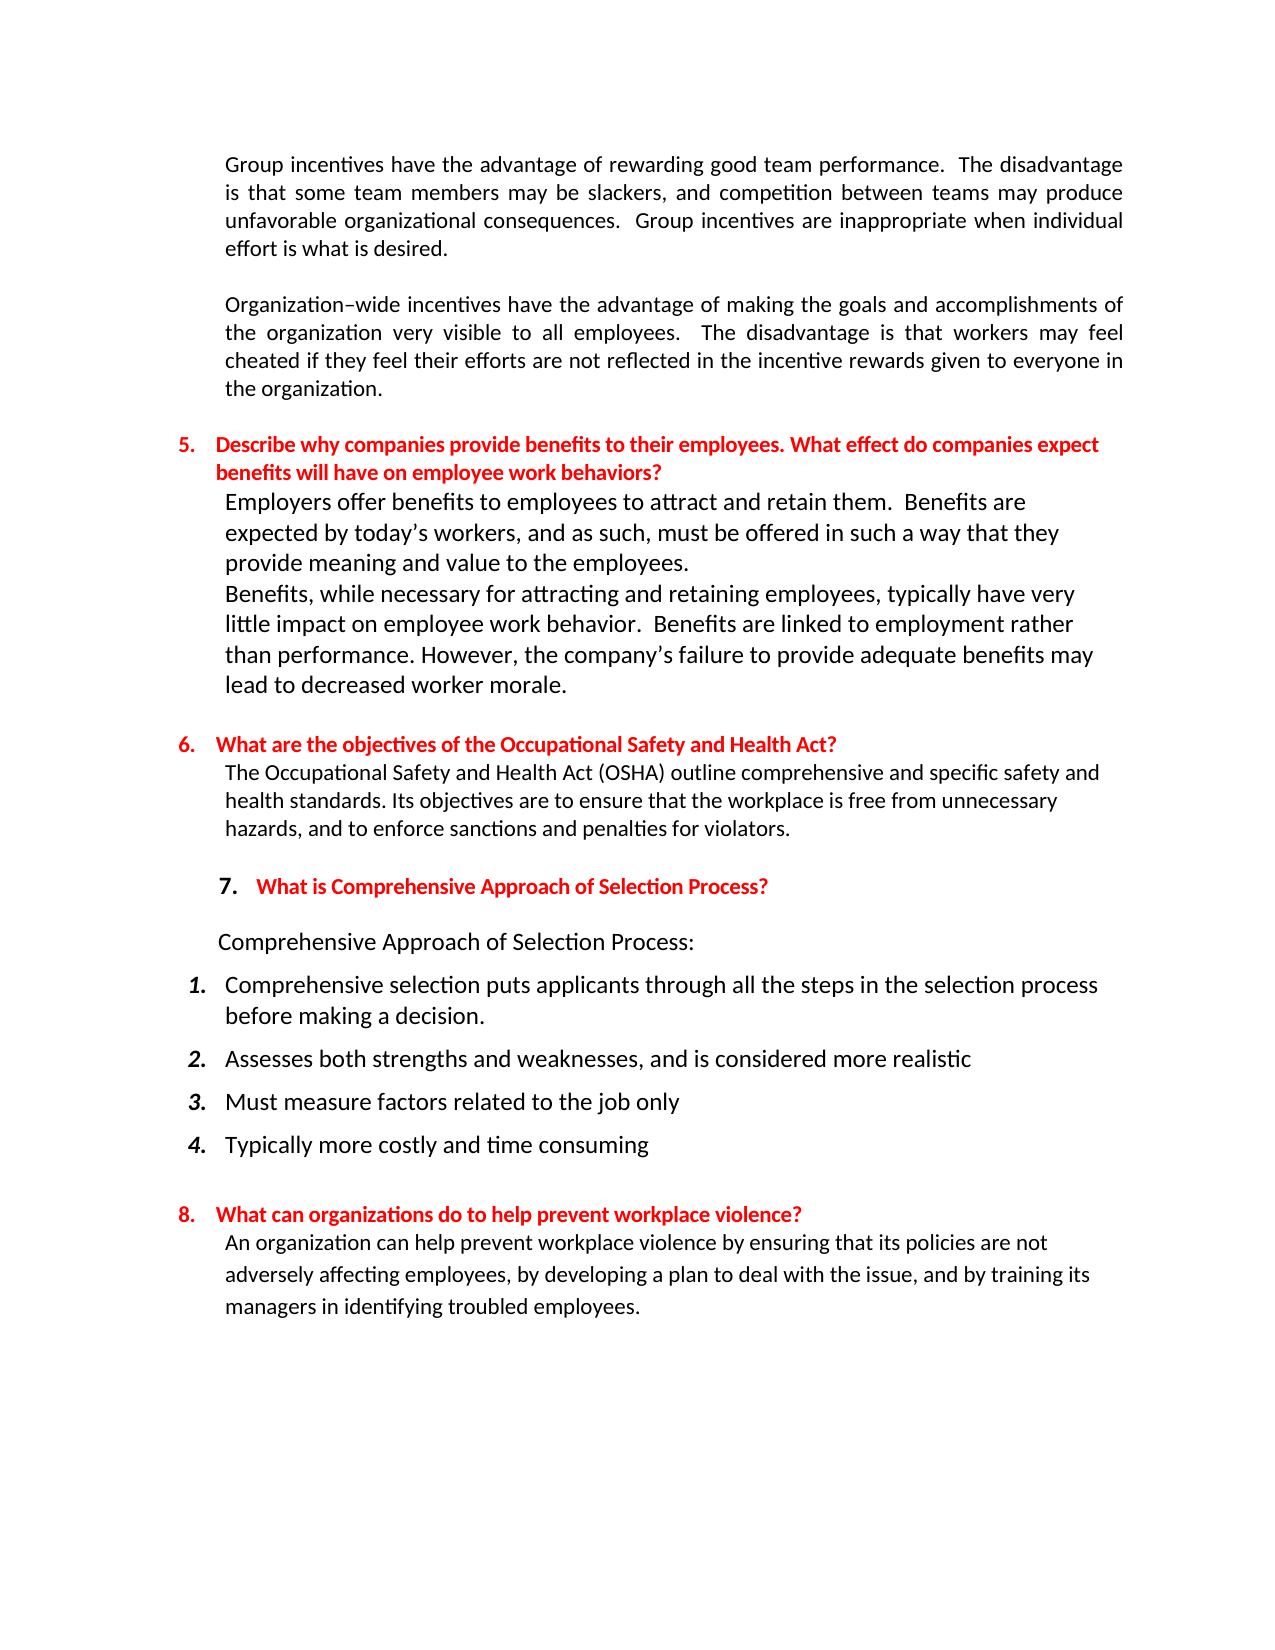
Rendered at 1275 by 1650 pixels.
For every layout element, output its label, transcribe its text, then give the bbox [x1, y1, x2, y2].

list The Occupational Safety and Health Act (OSHA) outline comprehensive and specific safety and health standards. Its objectives are to ensure that the workplace is free from unnecessary hazards, and to enforce sanctions and penalties for violators. [225, 758, 1125, 842]
list What is Comprehensive Approach of Selection Process? [219, 871, 1125, 901]
list Typically more costly and time consuming [187, 1129, 1125, 1159]
list Must measure factors related to the job only [187, 1086, 1125, 1116]
list What can organizations do to help prevent workplace violence? [178, 1200, 1125, 1228]
list Assesses both strengths and weaknesses, and is considered more realistic [187, 1043, 1125, 1073]
list Benefits, while necessary for attracting and retaining employees, typically have very little impact on employee work behavior. Benefits are linked to employment rather than performance. However, the company’s failure to provide adequate benefits may lead to decreased worker morale. [225, 578, 1125, 700]
list Organization–wide incentives have the advantage of making the goals and accomplishments of the organization very visible to all employees. The disadvantage is that workers may feel cheated if they feel their efforts are not reflected in the incentive rewards given to everyone in the organization. [225, 290, 1125, 402]
list An organization can help prevent workplace violence by ensuring that its policies are not adversely affecting employees, by developing a plan to deal with the issue, and by training its managers in identifying troubled employees. [225, 1228, 1125, 1320]
list Describe why companies provide benefits to their employees. What effect do companies expect benefits will have on employee work behaviors? [178, 430, 1125, 486]
list Employers offer benefits to employees to attract and retain them. Benefits are expected by today’s workers, and as such, must be offered in such a way that they provide meaning and value to the employees. [225, 486, 1125, 578]
list What are the objectives of the Occupational Safety and Health Act? [178, 730, 1125, 758]
text Comprehensive Approach of Selection Process: [150, 926, 1125, 957]
list Group incentives have the advantage of rewarding good team performance. The disadvantage is that some team members may be slackers, and competition between teams may produce unfavorable organizational consequences. Group incentives are inappropriate when individual effort is what is desired. [225, 150, 1125, 262]
list Comprehensive selection puts applicants through all the steps in the selection process before making a decision. [187, 969, 1125, 1030]
